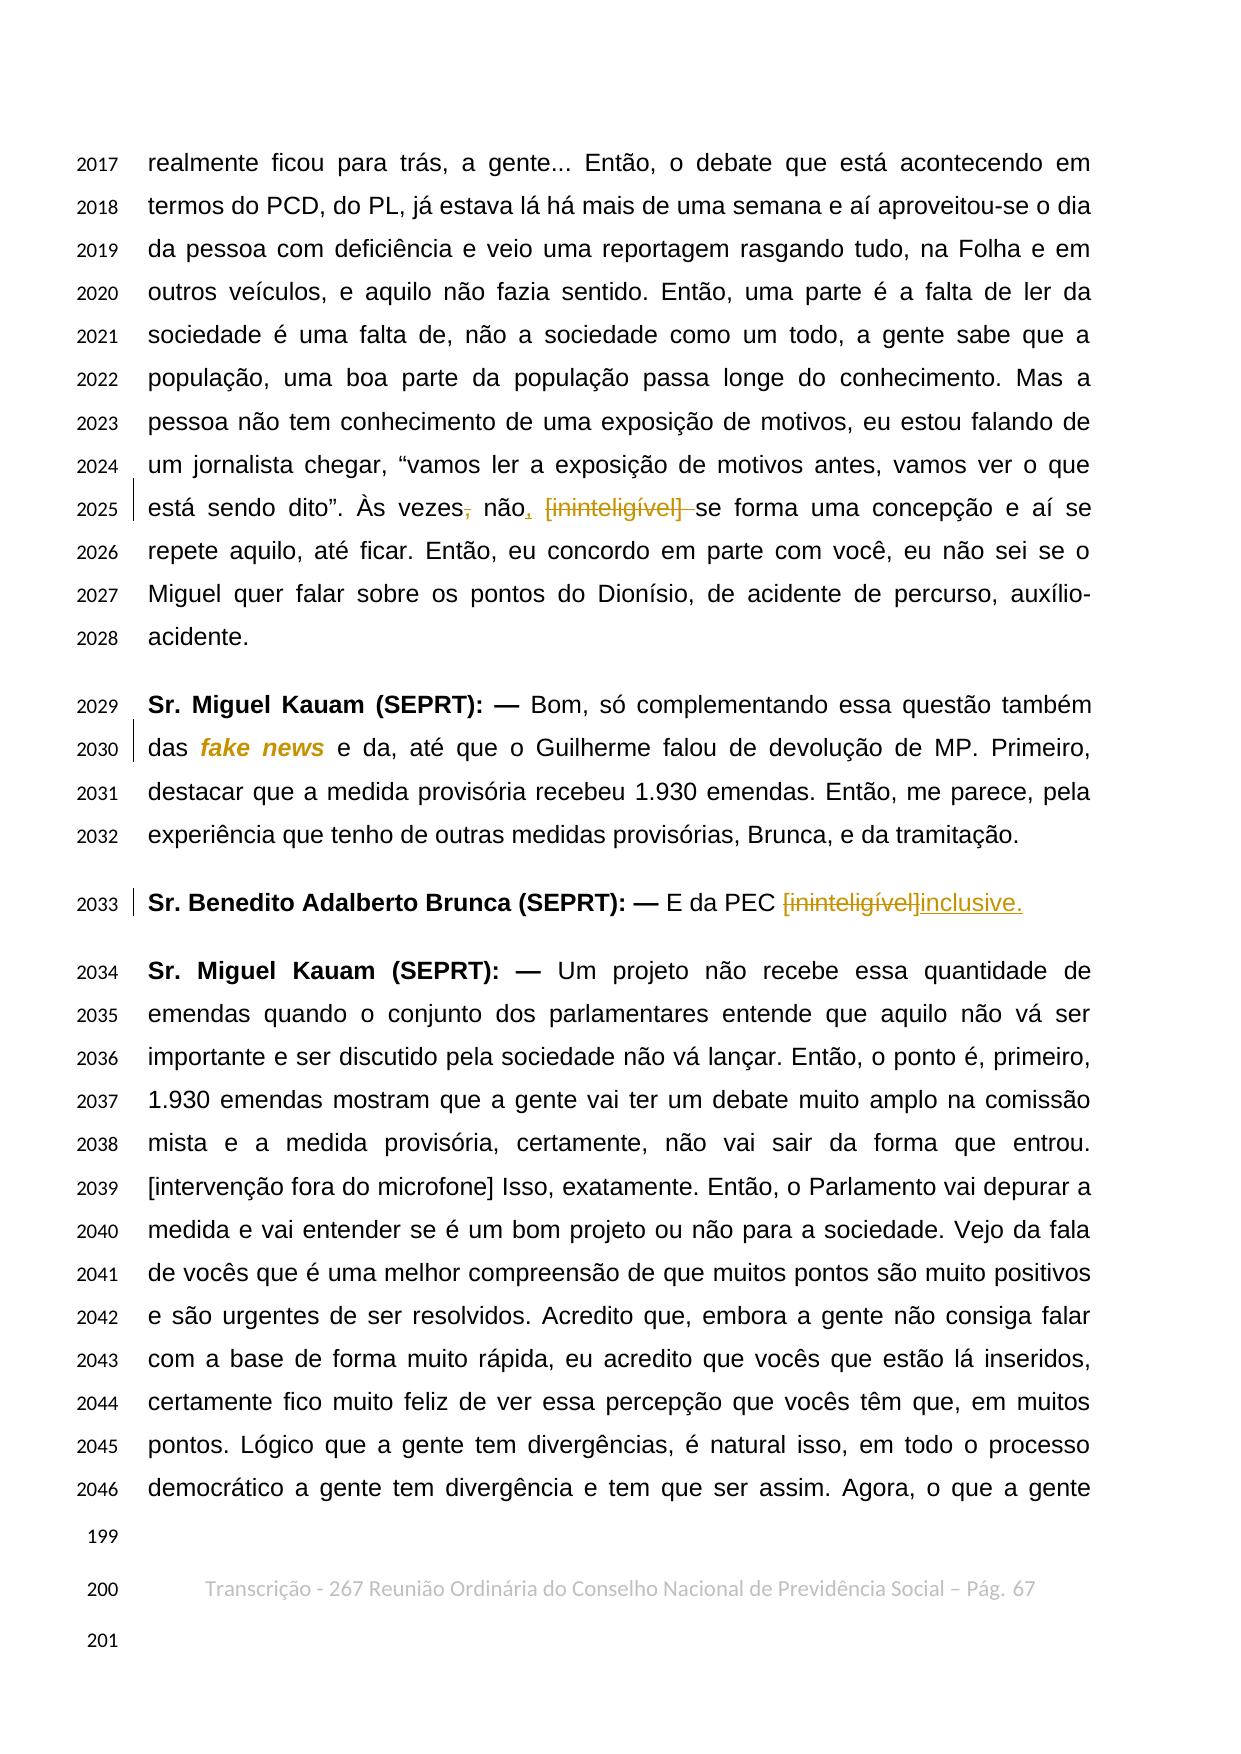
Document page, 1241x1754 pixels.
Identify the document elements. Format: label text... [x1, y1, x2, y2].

text Sr. Benedito Adalberto Brunca (SEPRT): — E da PEC [148, 888, 1092, 916]
text Sr. Miguel Kauam (SEPRT): — Bom, só complementando essa questão também das fake news e da, até que o Guilherme falou de devolução de MP. Primeiro, destacar que a medida provisória recebeu 1.930 emendas. Então, me parece, pela experiência que tenho de outras medidas provisórias, Brunca, e da tramitação. [148, 690, 1092, 848]
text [148, 956, 1092, 1502]
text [148, 148, 1092, 651]
